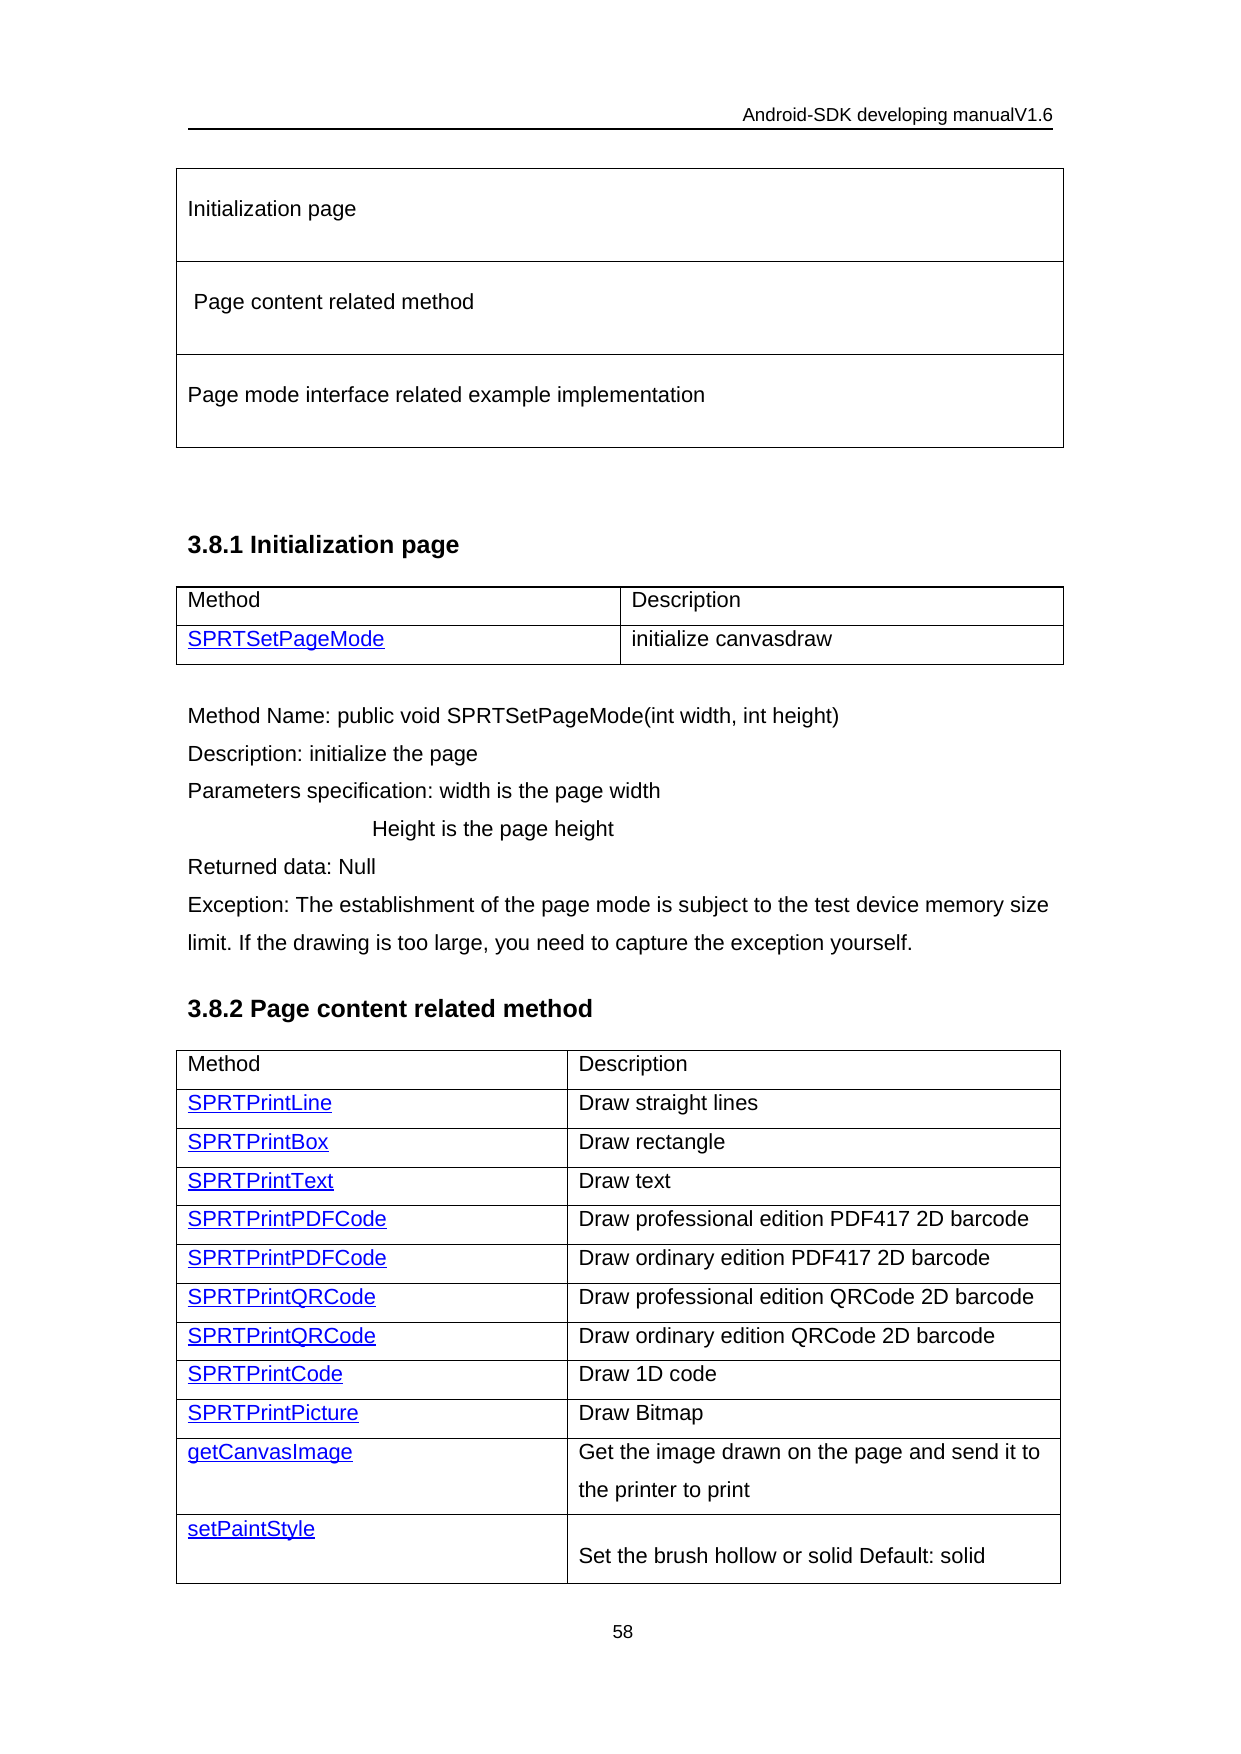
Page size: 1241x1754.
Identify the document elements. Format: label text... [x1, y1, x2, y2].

table_cell Set the brush hollow or solid Default: solid [568, 1515, 1060, 1583]
text Height is the page height [187, 816, 1053, 841]
table_cell Draw ordinary edition QRCode 2D barcode [568, 1323, 1060, 1360]
table_cell Get the image drawn on the page and send it to the printer to print [568, 1439, 1060, 1514]
text Returned data: Null [187, 854, 1053, 879]
subtitle 3.8.1 Initialization page [187, 531, 1053, 559]
table_cell SPRTPrintQRCode [177, 1284, 567, 1322]
table_cell Draw rectangle [568, 1129, 1060, 1167]
text Method Name: public void SPRTSetPageMode(int width, int height) [187, 703, 1053, 728]
table_cell SPRTPrintPDFCode [177, 1245, 567, 1283]
table_cell setPaintStyle [177, 1515, 567, 1583]
table_cell initialize canvasdraw [621, 626, 1063, 664]
table_header Description [621, 588, 1063, 625]
table_cell Draw professional edition QRCode 2D barcode [568, 1284, 1060, 1322]
table_cell SPRTSetPageMode [177, 626, 620, 664]
table_header Method [177, 1051, 567, 1089]
text Description: initialize the page [187, 741, 1053, 766]
table_header Method [177, 588, 620, 625]
table_cell Page mode interface related example implementation [177, 355, 1063, 447]
text Exception: The establishment of the page mode is subject to the test device memory size limit. If the drawing is too large, you need to capture the exception yourself. [187, 892, 1053, 955]
table_cell SPRTPrintPicture [177, 1400, 567, 1438]
table_cell Draw professional edition PDF417 2D barcode [568, 1206, 1060, 1244]
table_cell Page content related method [177, 262, 1063, 354]
table_cell Draw text [568, 1168, 1060, 1205]
table_cell SPRTPrintBox [177, 1129, 567, 1167]
table_cell Draw Bitmap [568, 1400, 1060, 1438]
table_cell SPRTPrintLine [177, 1090, 567, 1128]
table_header Initialization page [177, 169, 1063, 261]
text Parameters specification: width is the page width [187, 778, 1053, 803]
table_cell Draw ordinary edition PDF417 2D barcode [568, 1245, 1060, 1283]
table_cell SPRTPrintCode [177, 1361, 567, 1399]
table_cell SPRTPrintPDFCode [177, 1206, 567, 1244]
table_cell SPRTPrintQRCode [177, 1323, 567, 1360]
table_cell Draw 1D code [568, 1361, 1060, 1399]
table_cell Draw straight lines [568, 1090, 1060, 1128]
table_cell SPRTPrintText [177, 1168, 567, 1205]
subtitle 3.8.2 Page content related method [187, 994, 1053, 1023]
table_header Description [568, 1051, 1060, 1089]
table_cell getCanvasImage [177, 1439, 567, 1514]
